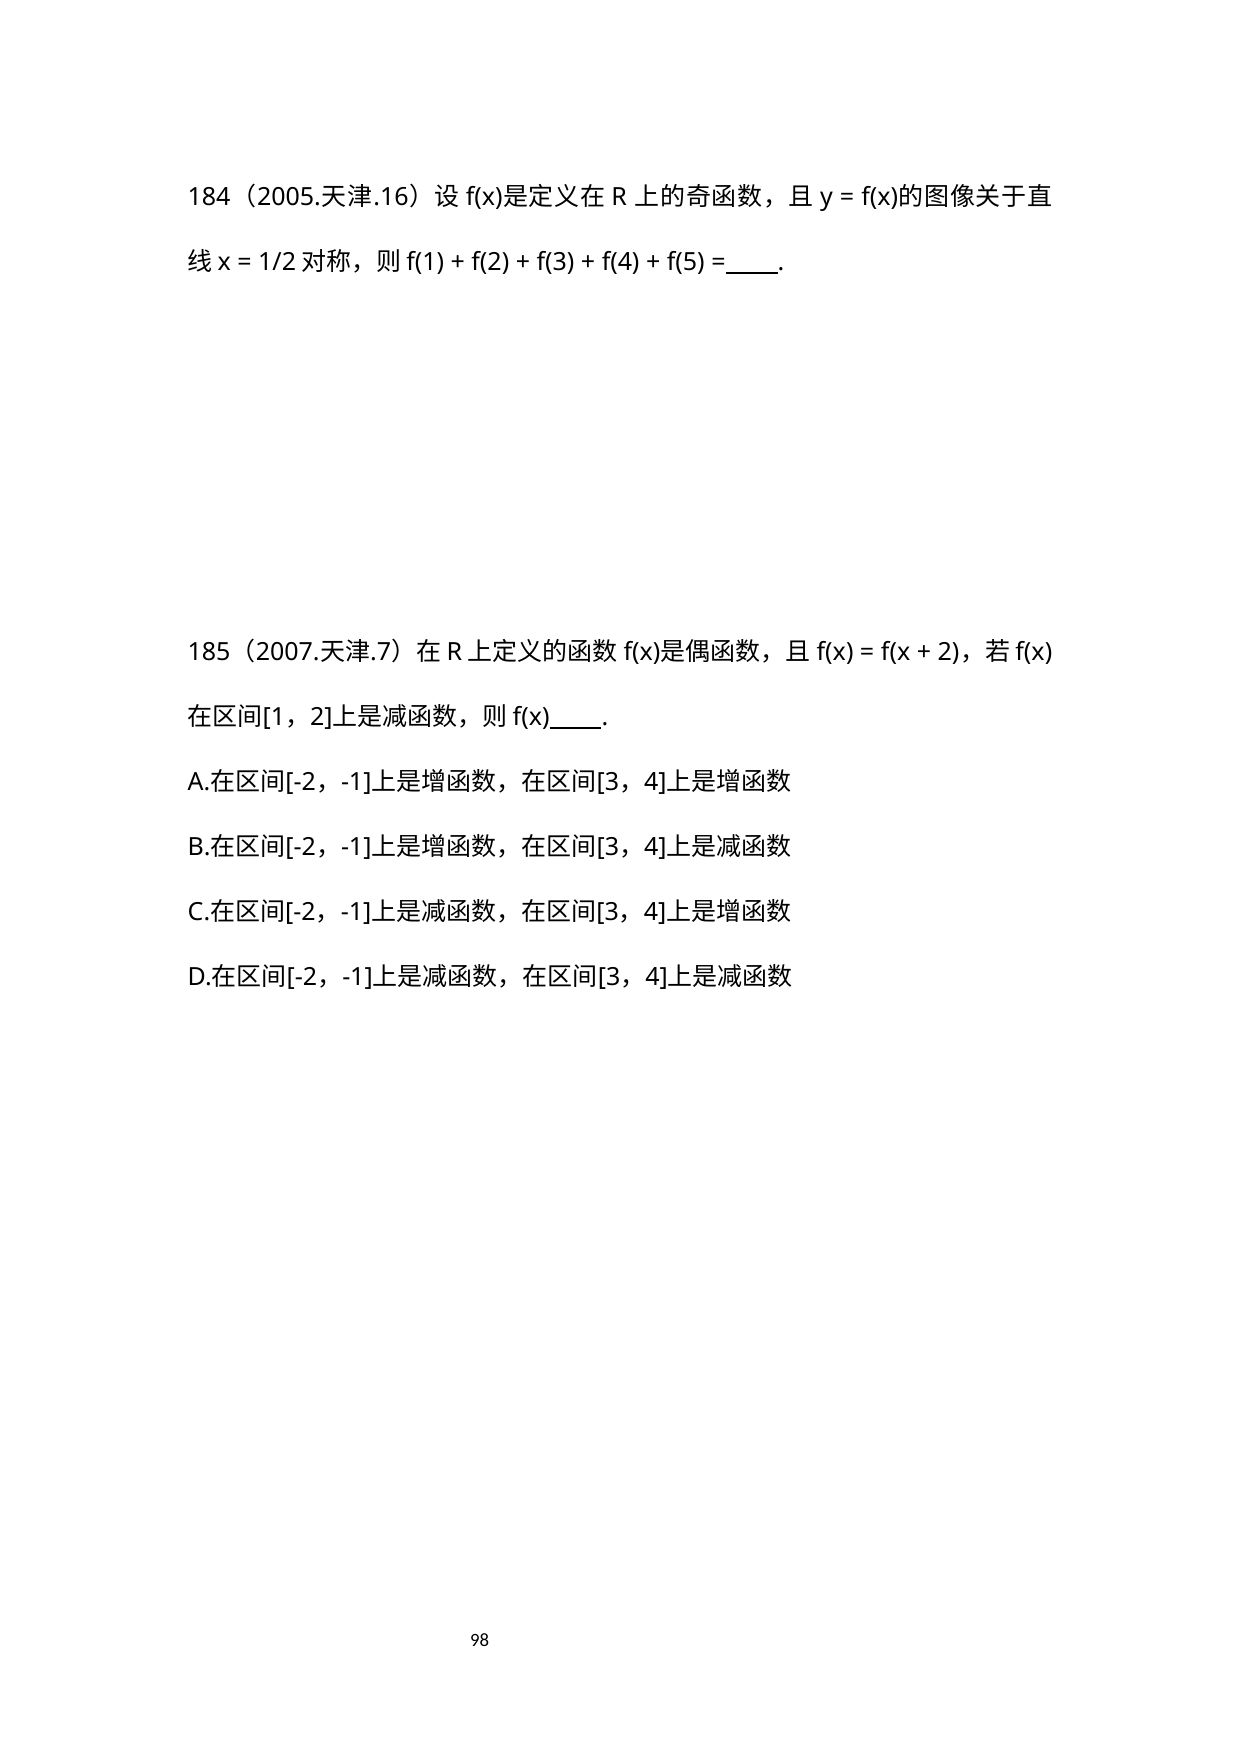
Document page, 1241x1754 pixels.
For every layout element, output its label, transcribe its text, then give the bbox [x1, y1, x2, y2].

list 在区间[-2，-1]上是减函数，在区间[3，4]上是减函数 [187, 942, 1053, 1007]
list 在区间[-2，-1]上是减函数，在区间[3，4]上是增函数 [187, 877, 1053, 942]
list 184（2005.天津.16）设f(x)是定义在R 上的奇函数，且y = f(x)的图像关于直线x = 1/2对称，则f(1) + f(2) + f(3) + f(4) + f(5) = . [187, 162, 1053, 292]
list 在区间[-2，-1]上是增函数，在区间[3，4]上是减函数 [187, 812, 1053, 877]
list 在区间[-2，-1]上是增函数，在区间[3，4]上是增函数 [187, 747, 1053, 812]
list 185（2007.天津.7）在R上定义的函数f(x)是偶函数，且f(x) = f(x + 2)，若f(x)在区间[1，2]上是减函数，则f(x) . [187, 617, 1053, 747]
